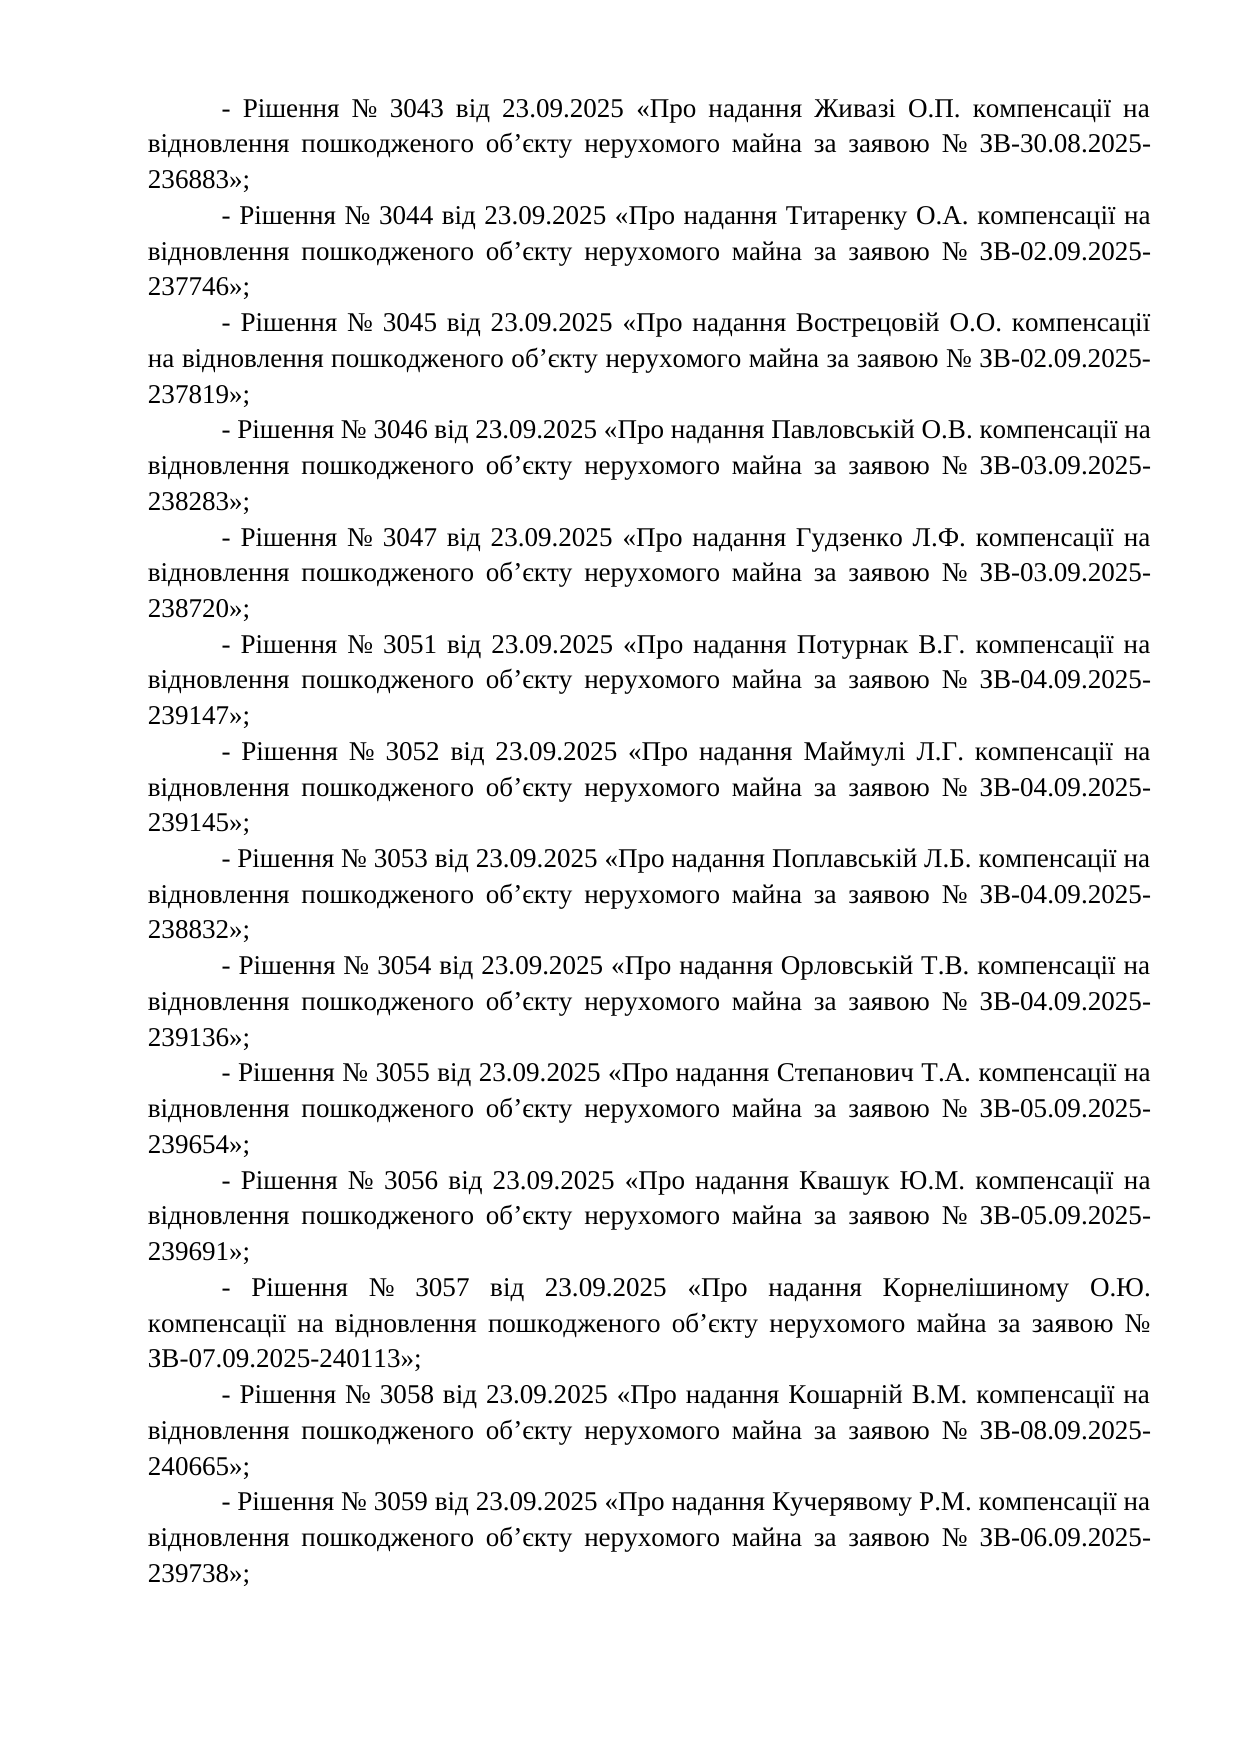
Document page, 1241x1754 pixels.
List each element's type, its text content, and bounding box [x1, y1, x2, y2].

text - Рішення № 3054 від 23.09.2025 «Про надання Орловській Т.В. компенсації на відновлення пошкодженого об’єкту нерухомого майна за заявою № ЗВ-04.09.2025-239136»; [148, 949, 1152, 1052]
text - Рішення № 3055 від 23.09.2025 «Про надання Степанович Т.А. компенсації на відновлення пошкодженого об’єкту нерухомого майна за заявою № ЗВ-05.09.2025-239654»; [148, 1057, 1152, 1159]
text - Рішення № 3053 від 23.09.2025 «Про надання Поплавській Л.Б. компенсації на відновлення пошкодженого об’єкту нерухомого майна за заявою № ЗВ-04.09.2025-238832»; [148, 842, 1152, 945]
text - Рішення № 3044 від 23.09.2025 «Про надання Титаренку О.А. компенсації на відновлення пошкодженого об’єкту нерухомого майна за заявою № ЗВ-02.09.2025-237746»; [148, 199, 1152, 302]
text - Рішення № 3043 від 23.09.2025 «Про надання Живазі О.П. компенсації на відновлення пошкодженого об’єкту нерухомого майна за заявою № ЗВ-30.08.2025-236883»; [148, 92, 1152, 194]
text - Рішення № 3046 від 23.09.2025 «Про надання Павловській О.В. компенсації на відновлення пошкодженого об’єкту нерухомого майна за заявою № ЗВ-03.09.2025-238283»; [148, 413, 1152, 516]
text - Рішення № 3058 від 23.09.2025 «Про надання Кошарній В.М. компенсації на відновлення пошкодженого об’єкту нерухомого майна за заявою № ЗВ-08.09.2025-240665»; [148, 1378, 1152, 1481]
text - Рішення № 3047 від 23.09.2025 «Про надання Гудзенко Л.Ф. компенсації на відновлення пошкодженого об’єкту нерухомого майна за заявою № ЗВ-03.09.2025-238720»; [148, 521, 1152, 623]
text - Рішення № 3052 від 23.09.2025 «Про надання Маймулі Л.Г. компенсації на відновлення пошкодженого об’єкту нерухомого майна за заявою № ЗВ-04.09.2025-239145»; [148, 735, 1152, 838]
text - Рішення № 3056 від 23.09.2025 «Про надання Квашук Ю.М. компенсації на відновлення пошкодженого об’єкту нерухомого майна за заявою № ЗВ-05.09.2025-239691»; [148, 1164, 1152, 1266]
text - Рішення № 3059 від 23.09.2025 «Про надання Кучерявому Р.М. компенсації на відновлення пошкодженого об’єкту нерухомого майна за заявою № ЗВ-06.09.2025-239738»; [148, 1485, 1152, 1588]
text - Рішення № 3057 від 23.09.2025 «Про надання Корнелішиному О.Ю. компенсації на відновлення пошкодженого об’єкту нерухомого майна за заявою № ЗВ-07.09.2025-240113»; [148, 1271, 1152, 1373]
text - Рішення № 3045 від 23.09.2025 «Про надання Вострецовій О.О. компенсації на відновлення пошкодженого об’єкту нерухомого майна за заявою № ЗВ-02.09.2025-237819»; [148, 306, 1152, 409]
text - Рішення № 3051 від 23.09.2025 «Про надання Потурнак В.Г. компенсації на відновлення пошкодженого об’єкту нерухомого майна за заявою № ЗВ-04.09.2025-239147»; [148, 628, 1152, 730]
